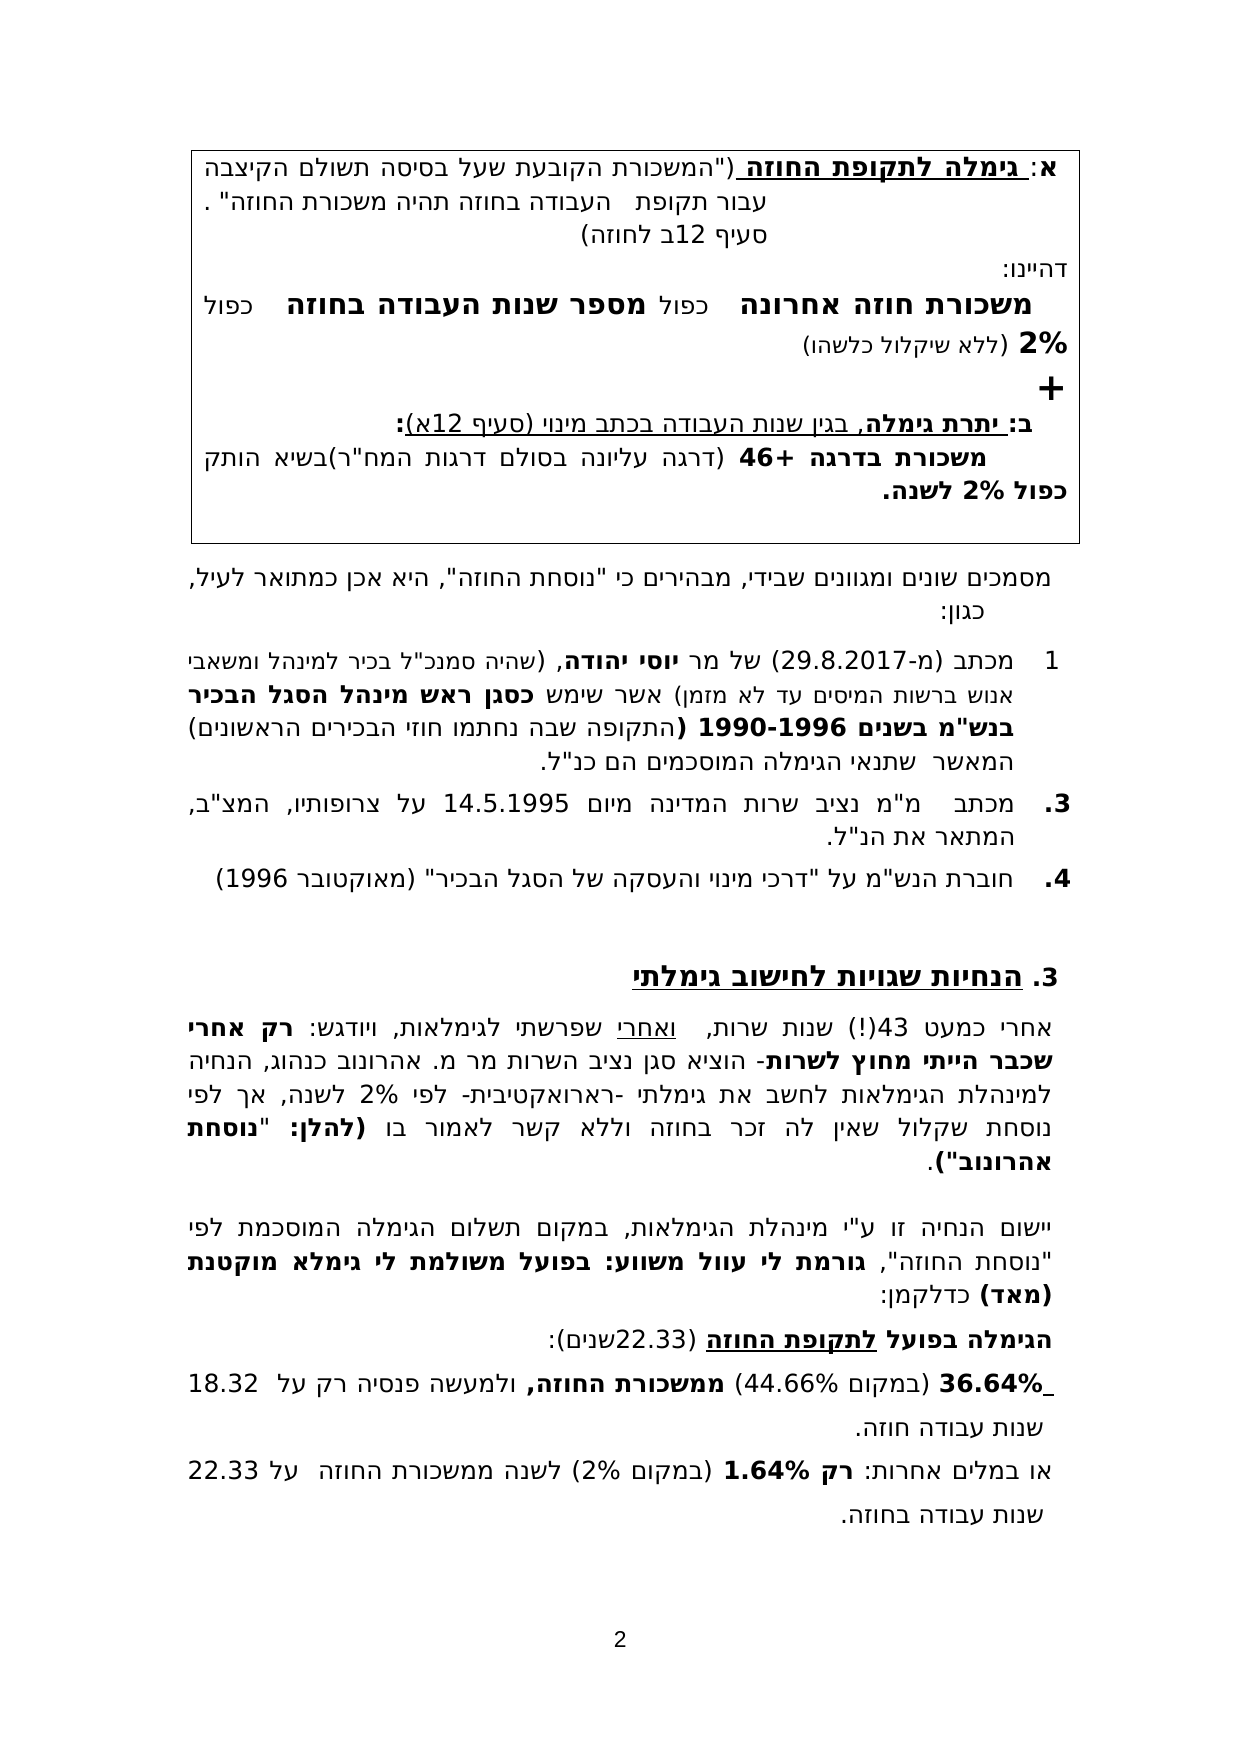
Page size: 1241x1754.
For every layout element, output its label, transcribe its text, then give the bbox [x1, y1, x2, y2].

text הגימלה בפועל לתקופת החוזה (22.33שנים): [187, 1325, 1053, 1354]
table_header א: גימלה לתקופת החוזה ("המשכורת הקובעת שעל בסיסה תשולם הקיצבה עבור תקופת העבודה בחוזה תהיה משכורת החוזה" . סעיף 12ב לחוזה) דהיינו: משכורת חוזה אחרונה כפול מספר שנות העבודה בחוזה כפול 2% (ללא שיקלול כלשהו) + ב: יתרת גימלה, בגין שנות העבודה בכתב מינוי (סעיף 12א): משכורת בדרגה +46 (דרגה עליונה בסולם דרגות המח"ר)בשיא הותק כפול 2% לשנה. [192, 151, 1079, 543]
text מסמכים שונים ומגוונים שבידי, מבהירים כי "נוסחת החוזה", היא אכן כמתואר לעיל, כגון: [187, 563, 1053, 626]
list חוברת הנש"מ על "דרכי מינוי והעסקה של הסגל הבכיר" (מאוקטובר 1996) [187, 864, 1044, 894]
text 3. הנחיות שגויות לחישוב גימלתי [187, 960, 1059, 994]
text אחרי כמעט 43(!) שנות שרות, ואחרי שפרשתי לגימלאות, ויודגש: רק אחרי שכבר הייתי מחוץ לשרות- הוציא סגן נציב השרות מר מ. אהרונוב כנהוג, הנחיה למינהלת הגימלאות לחשב את גימלתי -רארואקטיבית- לפי 2% לשנה, אך לפי נוסחת שקלול שאין לה זכר בחוזה וללא קשר לאמור בו (להלן: "נוסחת אהרונוב"). [187, 1013, 1053, 1176]
list מכתב מ"מ נציב שרות המדינה מיום 14.5.1995 על צרופותיו, המצ"ב, המתאר את הנ"ל. [187, 789, 1044, 852]
text 36.64% (במקום 44.66%) ממשכורת החוזה, ולמעשה פנסיה רק על 18.32 שנות עבודה חוזה. [187, 1369, 1053, 1442]
text יישום הנחיה זו ע"י מינהלת הגימלאות, במקום תשלום הגימלה המוסכמת לפי "נוסחת החוזה", גורמת לי עוול משווע: בפועל משולמת לי גימלא מוקטנת (מאד) כדלקמן: [187, 1214, 1053, 1310]
text או במלים אחרות: רק 1.64% (במקום 2%) לשנה ממשכורת החוזה על 22.33 שנות עבודה בחוזה. [187, 1456, 1053, 1529]
list מכתב (מ-29.8.2017) של מר יוסי יהודה, (שהיה סמנכ"ל בכיר למינהל ומשאבי אנוש ברשות המיסים עד לא מזמן) אשר שימש כסגן ראש מינהל הסגל הבכיר בנש"מ בשנים 1990-1996 (התקופה שבה נחתמו חוזי הבכירים הראשונים) המאשר שתנאי הגימלה המוסכמים הם כנ"ל. [187, 647, 1044, 776]
